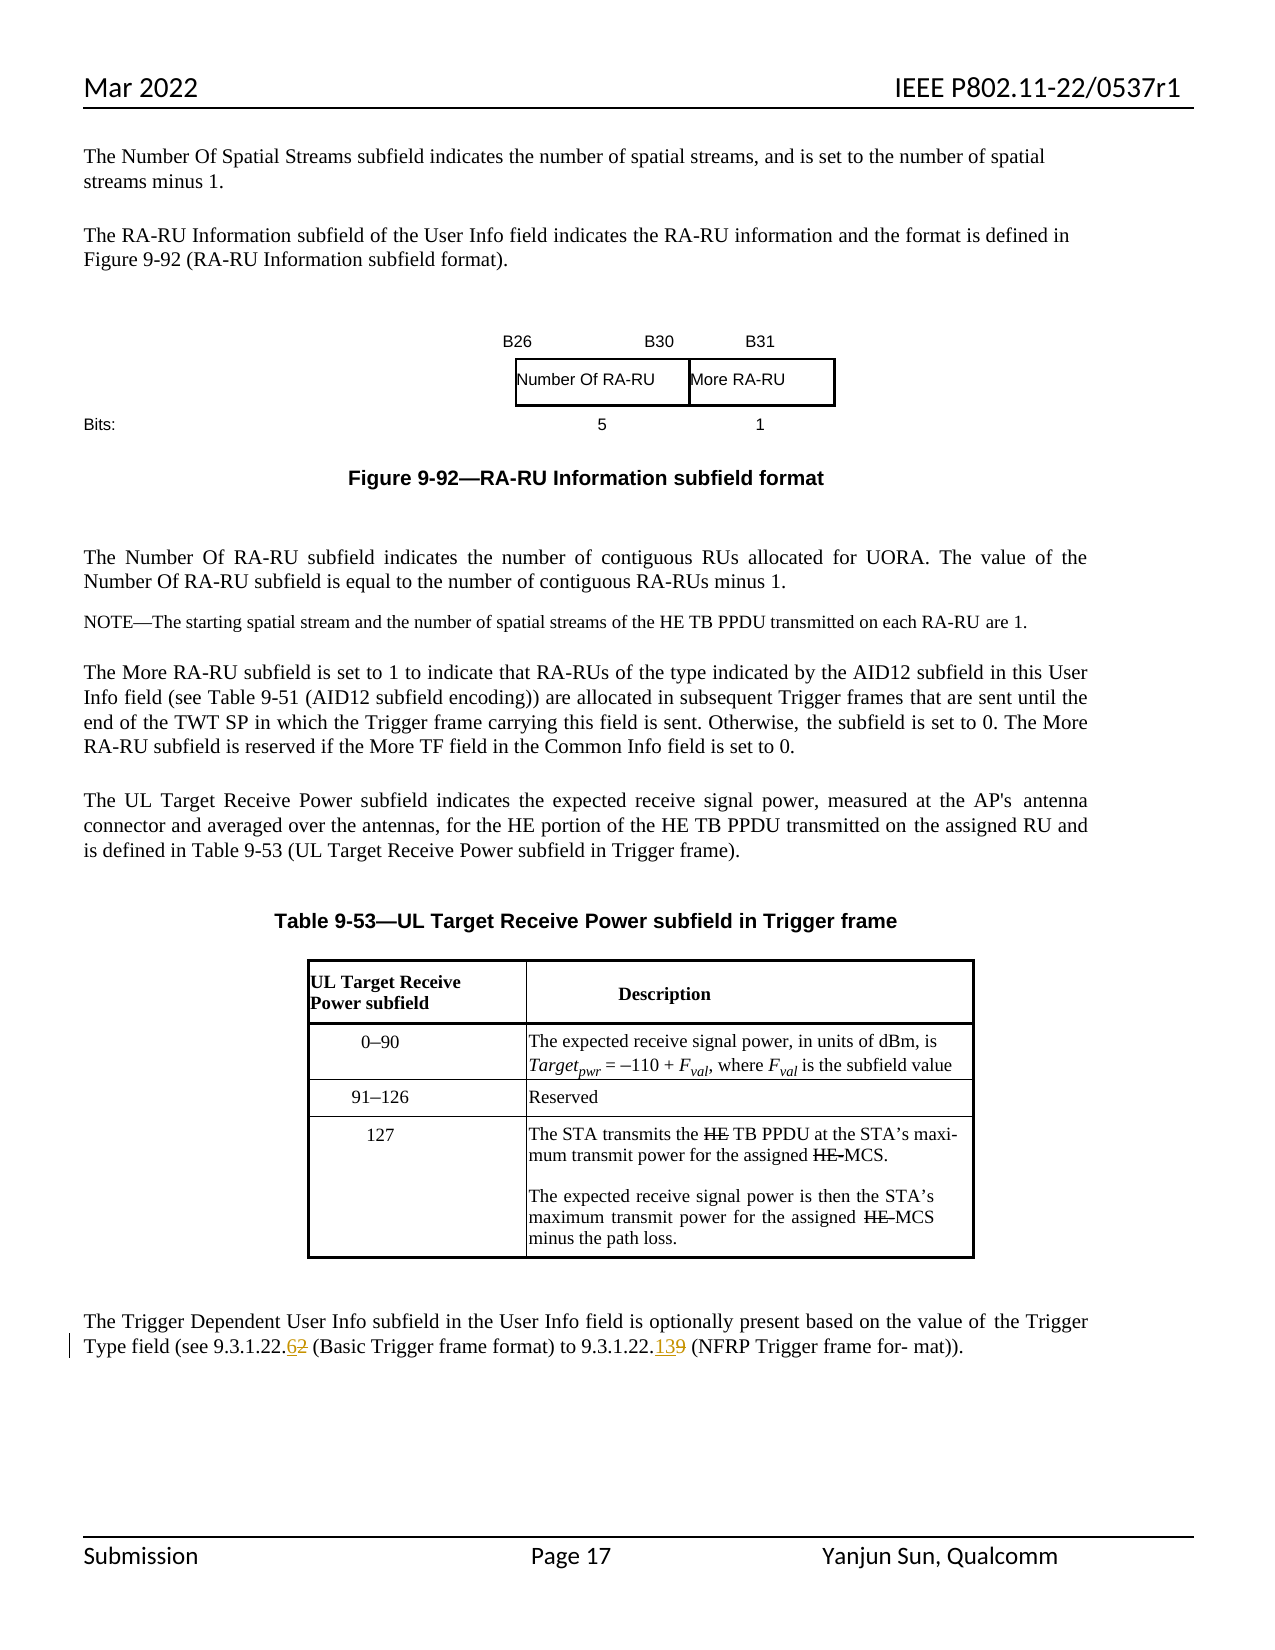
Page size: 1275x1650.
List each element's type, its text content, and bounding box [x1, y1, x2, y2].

table_cell 127 [310, 1117, 526, 1256]
table_cell Reserved [527, 1080, 972, 1116]
text The UL Target Receive Power subfield indicates the expected receive signal power, measured at the AP's antenna connector and averaged over the antennas, for the HE portion of the HE TB PPDU transmitted on the assigned RU and is defined in Table 9-53 (UL Target Receive Power subfield in Trigger frame). [83, 788, 1088, 862]
text The Number Of Spatial Streams subfield indicates the number of spatial streams, and is set to the number of spatial streams minus 1. [83, 144, 1089, 193]
text The More RA-RU subfield is set to 1 to indicate that RA-RUs of the type indicated by the AID12 subfield in this User Info field (see Table 9-51 (AID12 subfield encoding)) are allocated in subsequent Trigger frames that are sent until the end of the TWT SP in which the Trigger frame carrying this field is sent. Otherwise, the subfield is set to 0. The More RA-RU subfield is reserved if the More TF field in the Common Info field is set to 0. [83, 660, 1088, 758]
text The RA-RU Information subfield of the User Info field indicates the RA-RU information and the format is defined in Figure 9-92 (RA-RU Information subfield format). [83, 222, 1089, 271]
text NOTE—The starting spatial stream and the number of spatial streams of the HE TB PPDU transmitted on each RA-RU are 1. [83, 612, 1088, 632]
table_cell 91–126 [310, 1080, 526, 1116]
text The Trigger Dependent User Info subfield in the User Info field is optionally present based on the value of the Trigger Type field (see 9.3.1.22. (Basic Trigger frame format) to 9.3.1.22. (NFRP Trigger frame for- mat)). [83, 1309, 1088, 1358]
table_header Description [527, 962, 972, 1022]
table_header UL Target Receive Power subfield [310, 962, 526, 1022]
text B26 B30 B31 [83, 331, 1194, 351]
text Table 9-53—UL Target Receive Power subfield in Trigger frame [83, 908, 1088, 932]
text The Number Of RA-RU subfield indicates the number of contiguous RUs allocated for UORA. The value of the Number Of RA-RU subfield is equal to the number of contiguous RA-RUs minus 1. [83, 545, 1088, 593]
table_cell The STA transmits the HE TB PPDU at the STA’s maxi- mum transmit power for the assigned HE-MCS. The expected receive signal power is then the STA’s maximum transmit power for the assigned HE-MCS minus the path loss. [527, 1117, 972, 1256]
table_cell 0–90 [310, 1025, 526, 1079]
text Bits: 5 1 [83, 415, 1194, 434]
text Figure 9-92—RA-RU Information subfield format [83, 466, 1088, 490]
table_cell The expected receive signal power, in units of dBm, is Targetpwr = –110 + Fval, where Fval is the subfield value [527, 1025, 972, 1079]
